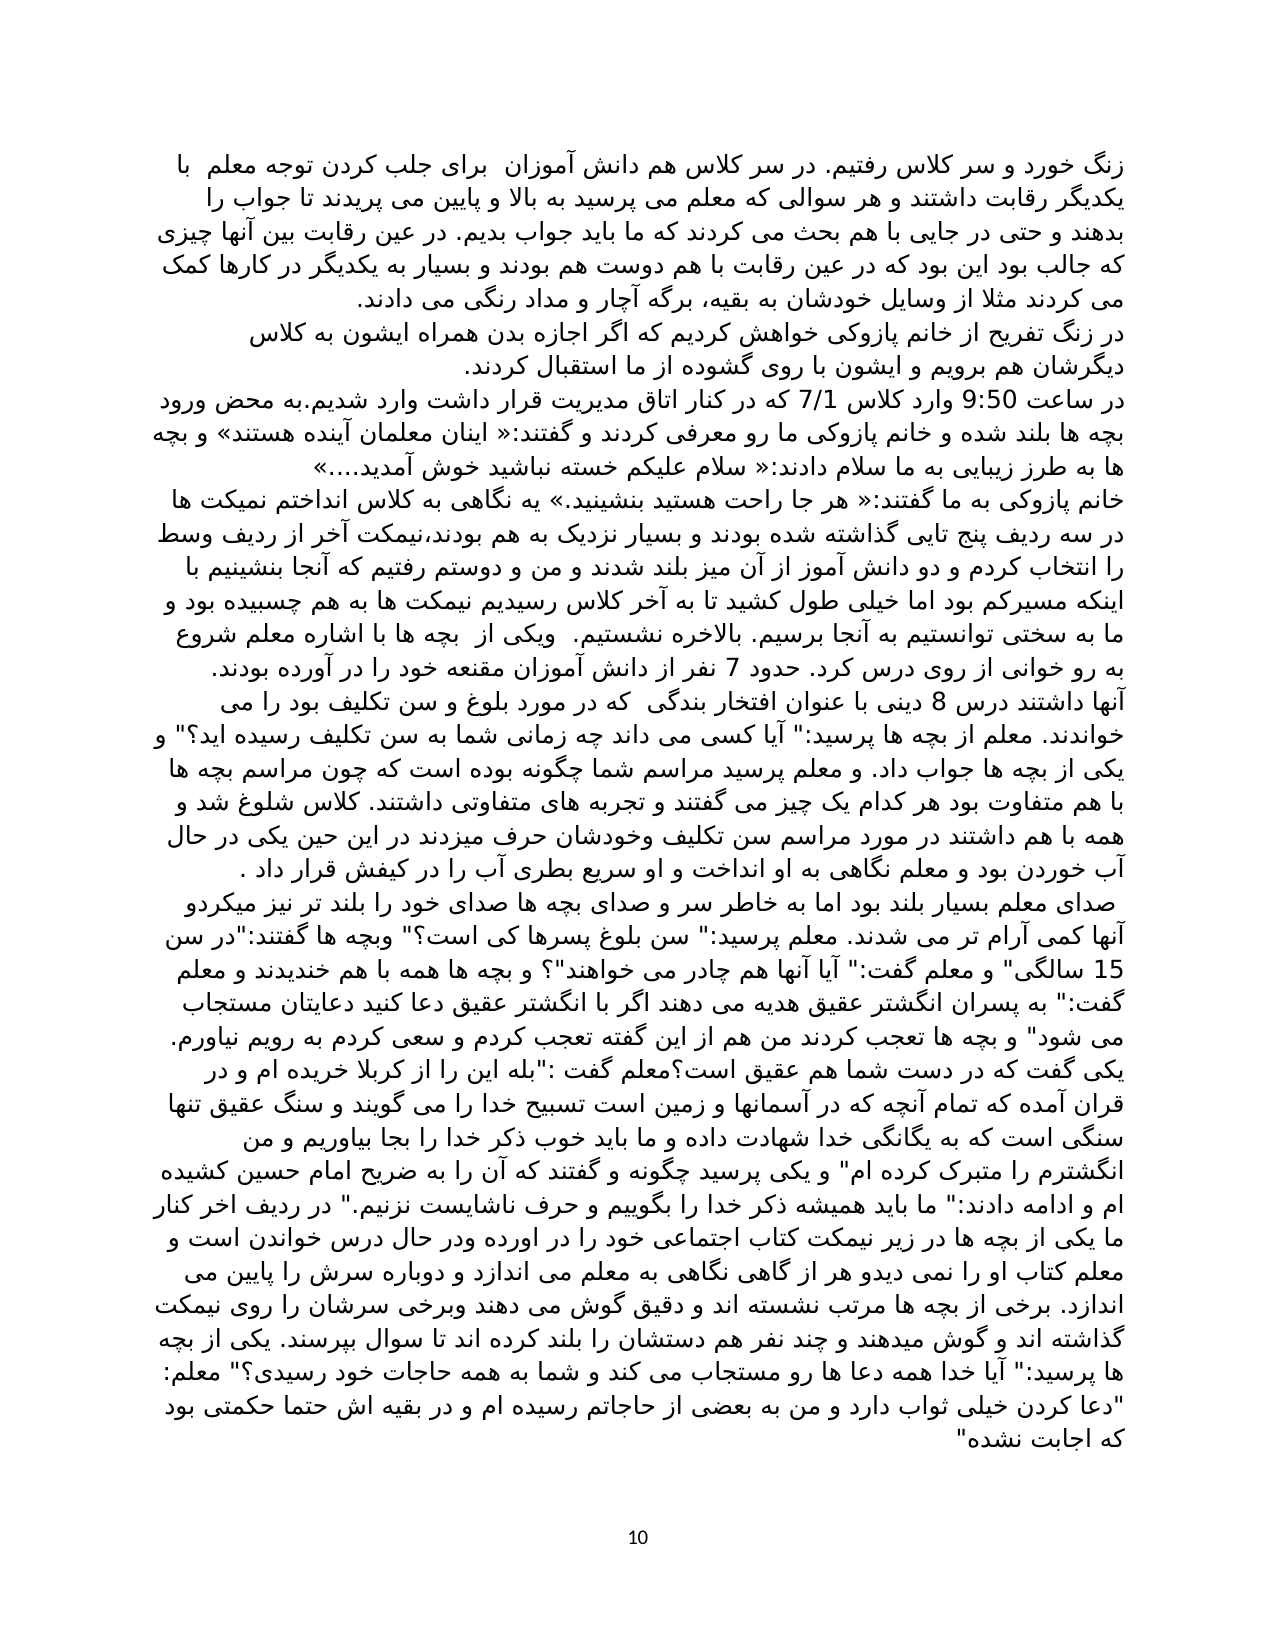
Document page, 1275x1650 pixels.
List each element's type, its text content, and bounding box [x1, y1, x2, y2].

text آنها داشتند درس 8 دینی با عنوان افتخار بندگی که در مورد بلوغ و سن تکلیف بود را می خواندند. معلم از بچه ها پرسید:" آیا کسی می داند چه زمانی شما به سن تکلیف رسیده اید؟" و یکی از بچه ها جواب داد. و معلم پرسید مراسم شما چگونه بوده است که چون مراسم بچه ها با هم متفاوت بود هر کدام یک چیز می گفتند و تجربه های متفاوتی داشتند. کلاس شلوغ شد و همه با هم داشتند در مورد مراسم سن تکلیف وخودشان حرف میزدند در این حین یکی در حال آب خوردن بود و معلم نگاهی به او انداخت و او سریع بطری آب را در کیفش قرار داد . [150, 687, 1125, 883]
text صدای معلم بسیار بلند بود اما به خاطر سر و صدای بچه ها صدای خود را بلند تر نیز میکردو آنها کمی آرام تر می شدند. معلم پرسید:" سن بلوغ پسرها کی است؟" وبچه ها گفتند:"در سن 15 سالگی" و معلم گفت:" آیا آنها هم چادر می خواهند"؟ و بچه ها همه با هم خندیدند و معلم گفت:" به پسران انگشتر عقیق هدیه می دهند اگر با انگشتر عقیق دعا کنید دعایتان مستجاب می شود" و بچه ها تعجب کردند من هم از این گفته تعجب کردم و سعی کردم به رویم نیاورم. یکی گفت که در دست شما هم عقیق است؟معلم گفت :"بله این را از کربلا خریده ام و در قران آمده که تمام آنچه که در آسمانها و زمین است تسبیح خدا را می گویند و سنگ عقیق تنها سنگی است که به یگانگی خدا شهادت داده و ما باید خوب ذکر خدا را بجا بیاوریم و من انگشترم را متبرک کرده ام" و یکی پرسید چگونه و گفتند که آن را به ضریح امام حسین کشیده ام و ادامه دادند:" ما باید همیشه ذکر خدا را بگوییم و حرف ناشایست نزنیم." در ردیف اخر کنار ما یکی از بچه ها در زیر نیمکت کتاب اجتماعی خود را در اورده ودر حال درس خواندن است و معلم کتاب او را نمی دیدو هر از گاهی نگاهی به معلم می اندازد و دوباره سرش را پایین می اندازد. برخی از بچه ها مرتب نشسته اند و دقیق گوش می دهند وبرخی سرشان را روی نیمکت گذاشته اند و گوش میدهند و چند نفر هم دستشان را بلند کرده اند تا سوال بپرسند. یکی از بچه ها پرسید:" آیا خدا همه دعا ها رو مستجاب می کند و شما به همه حاجات خود رسیدی؟" معلم: "دعا کردن خیلی ثواب دارد و من به بعضی از حاجاتم رسیده ام و در بقیه اش حتما حکمتی بود که اجابت نشده" [150, 888, 1125, 1454]
text در ساعت 9:50 وارد کلاس 7/1 که در کنار اتاق مدیریت قرار داشت وارد شدیم.به محض ورود بچه ها بلند شده و خانم پازوکی ما رو معرفی کردند و گفتند:« اینان معلمان آینده هستند» و بچه ها به طرز زیبایی به ما سلام دادند:« سلام علیکم خسته نباشید خوش آمدید....» [150, 385, 1125, 481]
text در زنگ تفریح از خانم پازوکی خواهش کردیم که اگر اجازه بدن همراه ایشون به کلاس دیگرشان هم برویم و ایشون با روی گشوده از ما استقبال کردند. [150, 318, 1125, 380]
text زنگ خورد و سر کلاس رفتیم. در سر کلاس هم دانش آموزان برای جلب کردن توجه معلم با یکدیگر رقابت داشتند و هر سوالی که معلم می پرسید به بالا و پایین می پریدند تا جواب را بدهند و حتی در جایی با هم بحث می کردند که ما باید جواب بدیم. در عین رقابت بین آنها چیزی که جالب بود این بود که در عین رقابت با هم دوست هم بودند و بسیار به یکدیگر در کارها کمک می کردند مثلا از وسایل خودشان به بقیه، برگه آچار و مداد رنگی می دادند. [150, 150, 1125, 313]
text خانم پازوکی به ما گفتند:« هر جا راحت هستید بنشینید.» یه نگاهی به کلاس انداختم نمیکت ها در سه ردیف پنج تایی گذاشته شده بودند و بسیار نزدیک به هم بودند،نیمکت آخر از ردیف وسط را انتخاب کردم و دو دانش آموز از آن میز بلند شدند و من و دوستم رفتیم که آنجا بنشینیم با اینکه مسیرکم بود اما خیلی طول کشید تا به آخر کلاس رسیدیم نیمکت ها به هم چسبیده بود و ما به سختی توانستیم به آنجا برسیم. بالاخره نشستیم. ویکی از بچه ها با اشاره معلم شروع به رو خوانی از روی درس کرد. حدود 7 نفر از دانش آموزان مقنعه خود را در آورده بودند. [150, 485, 1125, 682]
